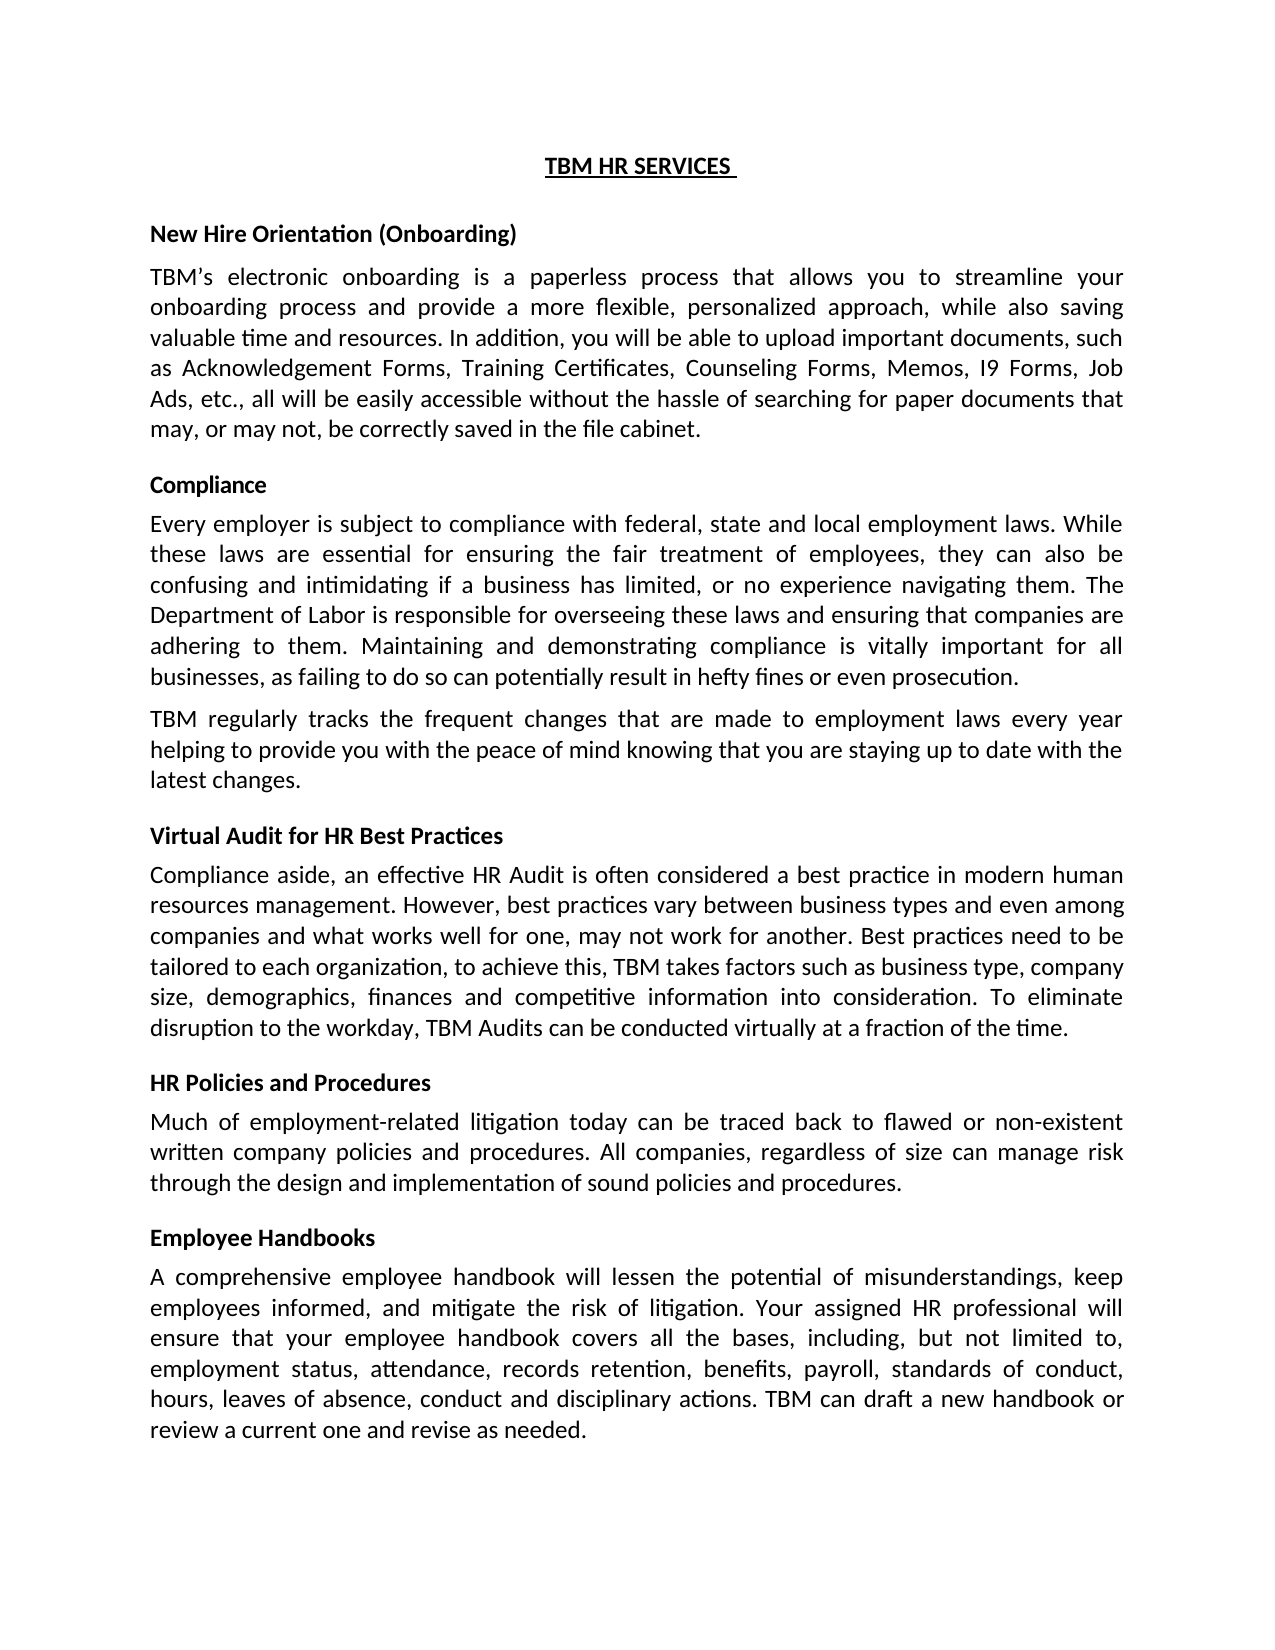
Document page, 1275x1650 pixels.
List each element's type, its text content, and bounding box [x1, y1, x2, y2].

text Compliance [150, 469, 1125, 500]
text Compliance aside, an effective HR Audit is often considered a best practice in modern human resources management. However, best practices vary between business types and even among companies and what works well for one, may not work for another. Best practices need to be tailored to each organization, to achieve this, TBM takes factors such as business type, company size, demographics, finances and competitive information into consideration. To eliminate disruption to the workday, TBM Audits can be conducted virtually at a fraction of the time. [150, 859, 1125, 1042]
text Employee Handbooks [150, 1223, 1125, 1253]
text Virtual Audit for HR Best Practices [150, 820, 1125, 851]
text New Hire Orientation (Onboarding) [150, 218, 1125, 248]
text TBM HR SERVICES [150, 150, 1125, 181]
text Much of employment-related litigation today can be traced back to flawed or non-existent written company policies and procedures. All companies, regardless of size can manage risk through the design and implementation of sound policies and procedures. [150, 1106, 1125, 1198]
text Every employer is subject to compliance with federal, state and local employment laws. While these laws are essential for ensuring the fair treatment of employees, they can also be confusing and intimidating if a business has limited, or no experience navigating them. The Department of Labor is responsible for overseeing these laws and ensuring that companies are adhering to them. Maintaining and demonstrating compliance is vitally important for all businesses, as failing to do so can potentially result in hefty fines or even prosecution. [150, 508, 1125, 691]
text HR Policies and Procedures [150, 1067, 1125, 1098]
text A comprehensive employee handbook will lessen the potential of misunderstandings, keep employees informed, and mitigate the risk of litigation. Your assigned HR professional will ensure that your employee handbook covers all the bases, including, but not limited to, employment status, attendance, records retention, benefits, payroll, standards of conduct, hours, leaves of absence, conduct and disciplinary actions. TBM can draft a new handbook or review a current one and revise as needed. [150, 1261, 1125, 1444]
text TBM’s electronic onboarding is a paperless process that allows you to streamline your onboarding process and provide a more flexible, personalized approach, while also saving valuable time and resources. In addition, you will be able to upload important documents, such as Acknowledgement Forms, Training Certificates, Counseling Forms, Memos, I9 Forms, Job Ads, etc., all will be easily accessible without the hassle of searching for paper documents that may, or may not, be correctly saved in the file cabinet. [150, 261, 1125, 444]
text TBM regularly tracks the frequent changes that are made to employment laws every year helping to provide you with the peace of mind knowing that you are staying up to date with the latest changes. [150, 704, 1125, 795]
